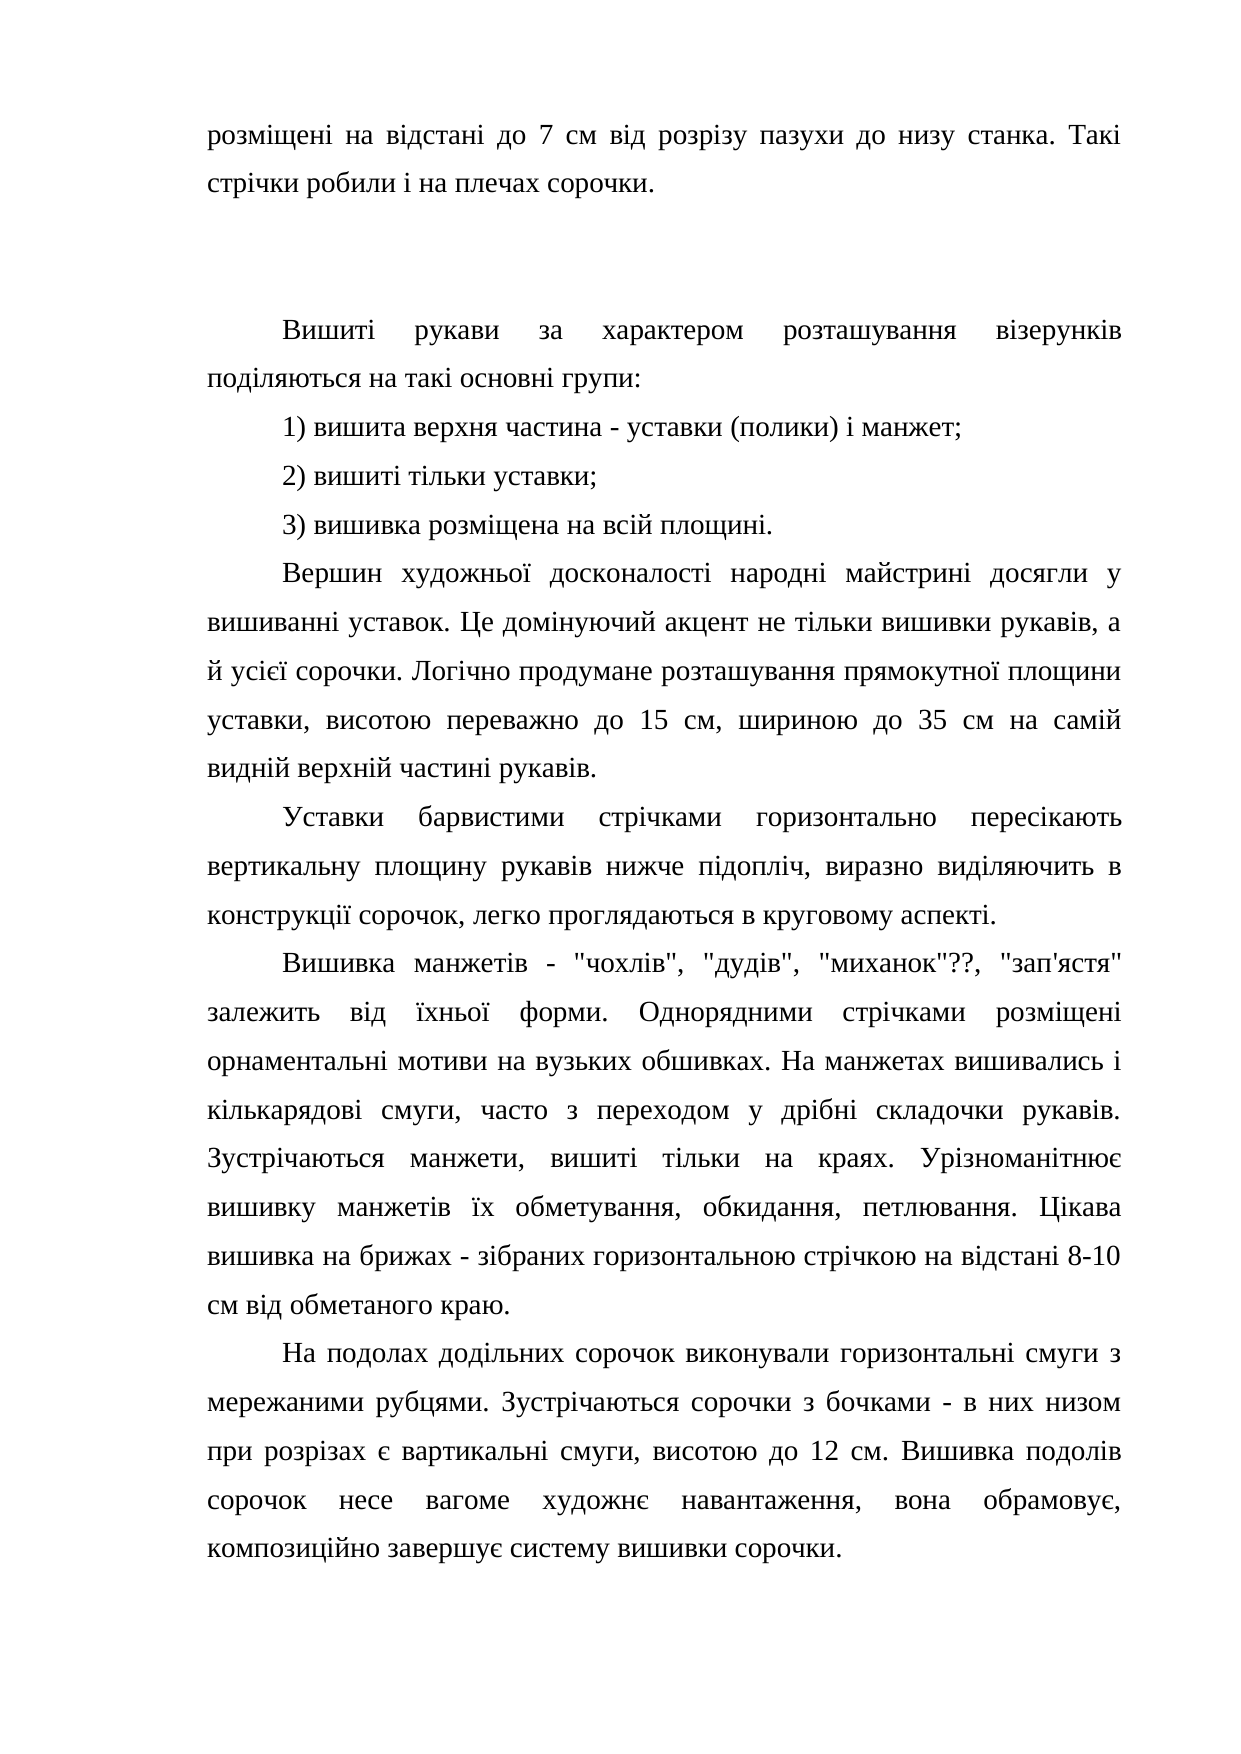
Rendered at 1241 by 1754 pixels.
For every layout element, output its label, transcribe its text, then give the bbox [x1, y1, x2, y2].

text Уставки барвистими стрічками горизонтально пересікають вертикальну площину рукавів нижче підопліч, виразно виділяючить в конструкції сорочок, легко проглядаються в круговому аспекті. [207, 801, 1122, 931]
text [207, 118, 1122, 199]
text Вишивка манжетів - "чохлів", "дудів", "миханок"??, "зап'ястя" залежить від їхньої форми. Однорядними стрічками розміщені орнаментальні мотиви на вузьких обшивках. На манжетах вишивались і кількарядові смуги, часто з переходом у дрібні складочки рукавів. Зустрічаються манжети, вишиті тільки на краях. Урізноманітнює вишивку манжетів їх обметування, обкидання, петлювання. Цікава вишивка на брижах - зібраних горизонтальною стрічкою на відстані 8-10 см від обметаного краю. [207, 947, 1122, 1321]
text 1) вишита верхня частина - уставки (полики) і манжет; [207, 411, 1122, 443]
text 3) вишивка розміщена на всій площині. [207, 508, 1122, 541]
text На подолах додільних сорочок виконували горизонтальні смуги з мережаними рубцями. Зустрічаються сорочки з бочками - в них низом при розрізах є вартикальні смуги, висотою до 12 см. Вишивка подолів сорочок несе вагоме художнє навантаження, вона обрамовує, композиційно завершує систему вишивки сорочки. [207, 1337, 1122, 1564]
text Вершин художньої досконалості народні майстрині досягли у вишиванні уставок. Це домінуючий акцент не тільки вишивки рукавів, а й усієї сорочки. Логічно продумане розташування прямокутної площини уставки, висотою переважно до 15 см, шириною до 35 см на самій видній верхній частині рукавів. [207, 557, 1122, 784]
text Вишиті рукави за характером розташування візерунків поділяються на такі основні групи: [207, 313, 1122, 394]
text 2) вишиті тільки уставки; [207, 459, 1122, 492]
